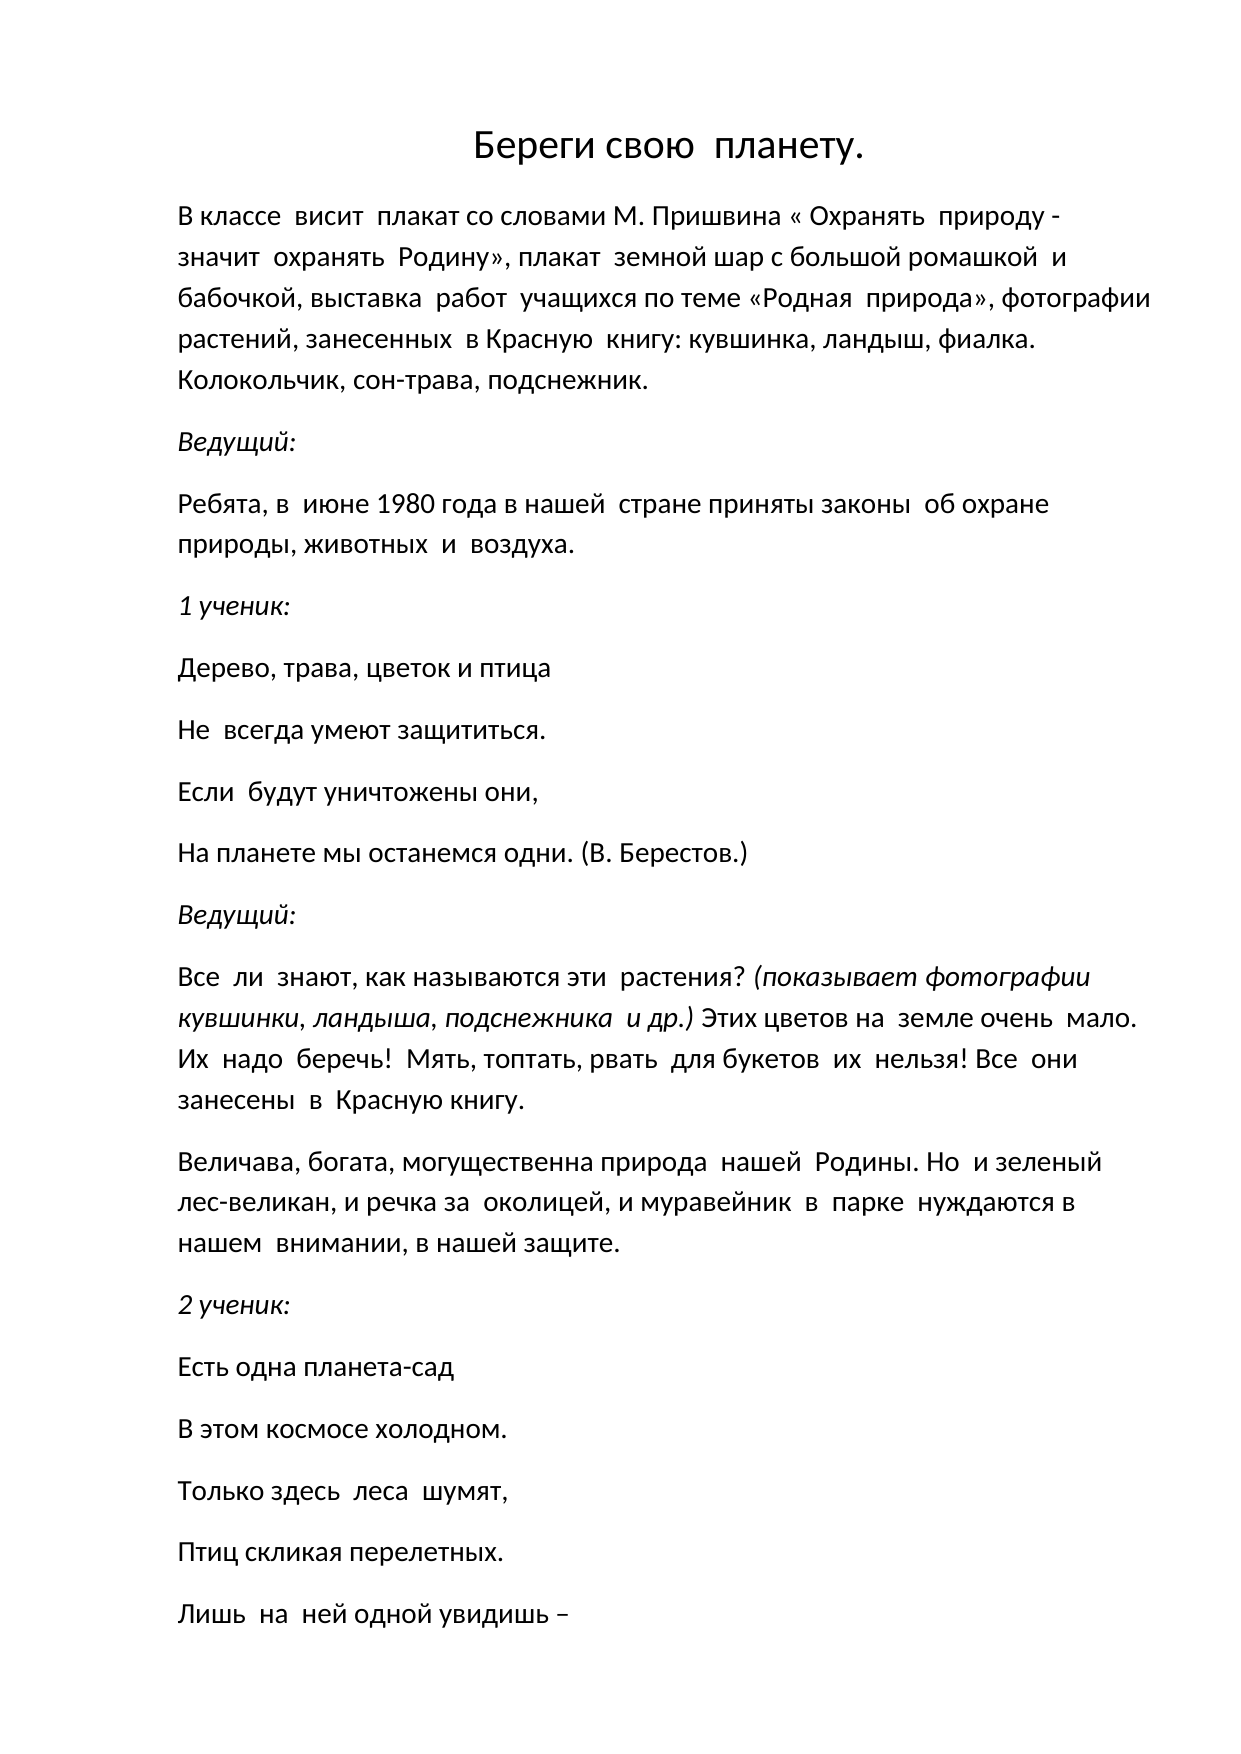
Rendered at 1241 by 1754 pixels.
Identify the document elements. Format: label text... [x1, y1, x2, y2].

text Птиц скликая перелетных. [177, 1533, 1152, 1569]
text 2 ученик: [177, 1286, 1152, 1322]
text Береги свою планету. [177, 118, 1152, 169]
text Все ли знают, как называются эти растения? (показывает фотографии кувшинки, ландыша, подснежника и др.) Этих цветов на земле очень мало. Их надо беречь! Мять, топтать, рвать для букетов их нельзя! Все они занесены в Красную книгу. [177, 958, 1152, 1116]
text Ведущий: [177, 423, 1152, 458]
text Не всегда умеют защититься. [177, 711, 1152, 747]
text Если будут уничтожены они, [177, 773, 1152, 808]
text 1 ученик: [177, 587, 1152, 623]
text Лишь на ней одной увидишь – [177, 1595, 1152, 1631]
text Величава, богата, могущественна природа нашей Родины. Но и зеленый лес-великан, и речка за околицей, и муравейник в парке нуждаются в нашем внимании, в нашей защите. [177, 1143, 1152, 1260]
text Дерево, трава, цветок и птица [177, 649, 1152, 685]
text В этом космосе холодном. [177, 1410, 1152, 1445]
text Ведущий: [177, 896, 1152, 932]
text Только здесь леса шумят, [177, 1472, 1152, 1507]
text На планете мы останемся одни. (В. Берестов.) [177, 834, 1152, 870]
text Есть одна планета-сад [177, 1348, 1152, 1384]
text В классе висит плакат со словами М. Пришвина « Охранять природу - значит охранять Родину», плакат земной шар с большой ромашкой и бабочкой, выставка работ учащихся по теме «Родная природа», фотографии растений, занесенных в Красную книгу: кувшинка, ландыш, фиалка. Колокольчик, сон-трава, подснежник. [177, 197, 1152, 397]
text Ребята, в июне 1980 года в нашей стране приняты законы об охране природы, животных и воздуха. [177, 485, 1152, 561]
